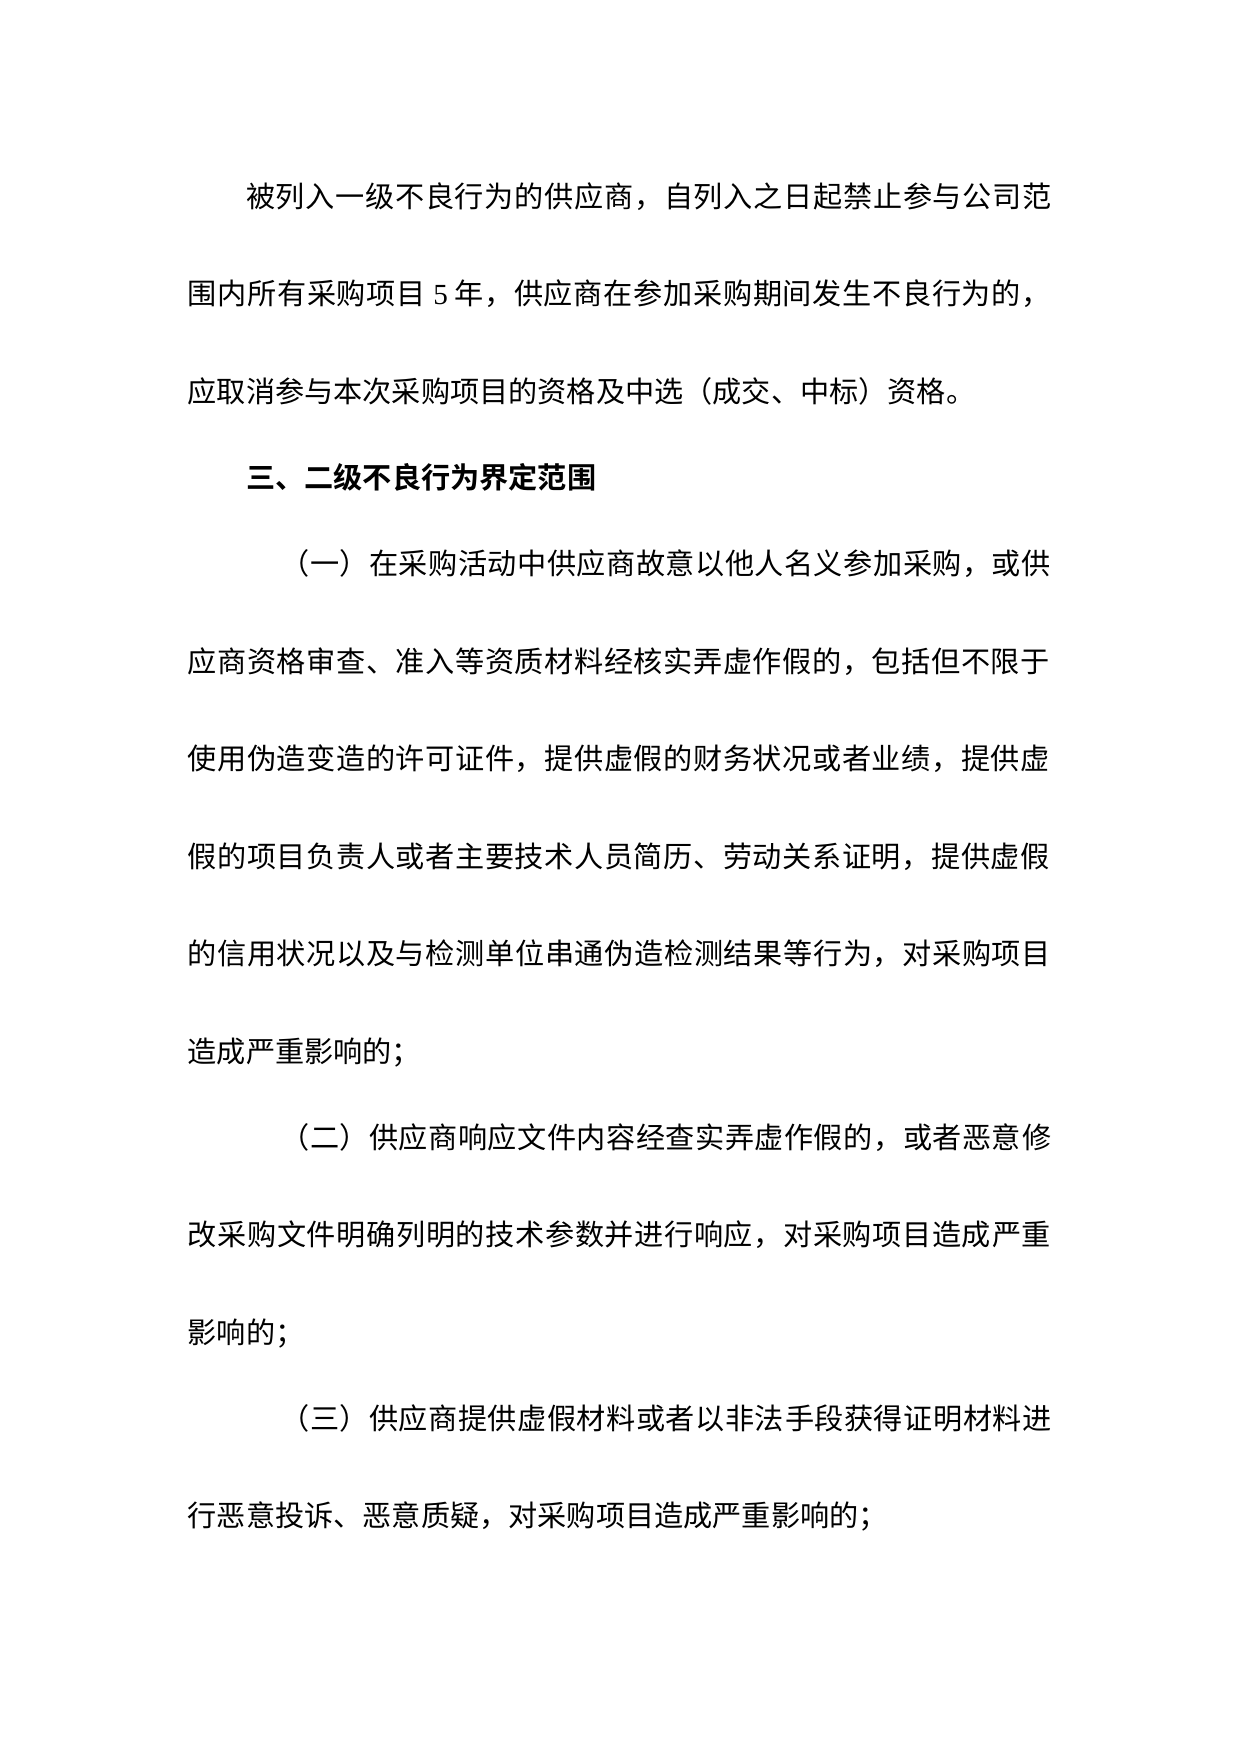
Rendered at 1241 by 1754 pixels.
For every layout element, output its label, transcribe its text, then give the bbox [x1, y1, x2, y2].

text （三）供应商提供虚假材料或者以非法手段获得证明材料进行恶意投诉、恶意质疑，对采购项目造成严重影响的； [187, 1384, 1053, 1547]
text （一）在采购活动中供应商故意以他人名义参加采购，或供应商资格审查、准入等资质材料经核实弄虚作假的，包括但不限于使用伪造变造的许可证件，提供虚假的财务状况或者业绩，提供虚假的项目负责人或者主要技术人员简历、劳动关系证明，提供虚假的信用状况以及与检测单位串通伪造检测结果等行为，对采购项目造成严重影响的； [187, 529, 1053, 1082]
text （二）供应商响应文件内容经查实弄虚作假的，或者恶意修改采购文件明确列明的技术参数并进行响应，对采购项目造成严重影响的； [187, 1103, 1053, 1363]
text 三、二级不良行为界定范围 [187, 443, 1053, 508]
text 被列入一级不良行为的供应商，自列入之日起禁止参与公司范围内所有采购项目5年，供应商在参加采购期间发生不良行为的，应取消参与本次采购项目的资格及中选（成交、中标）资格。 [187, 162, 1053, 422]
